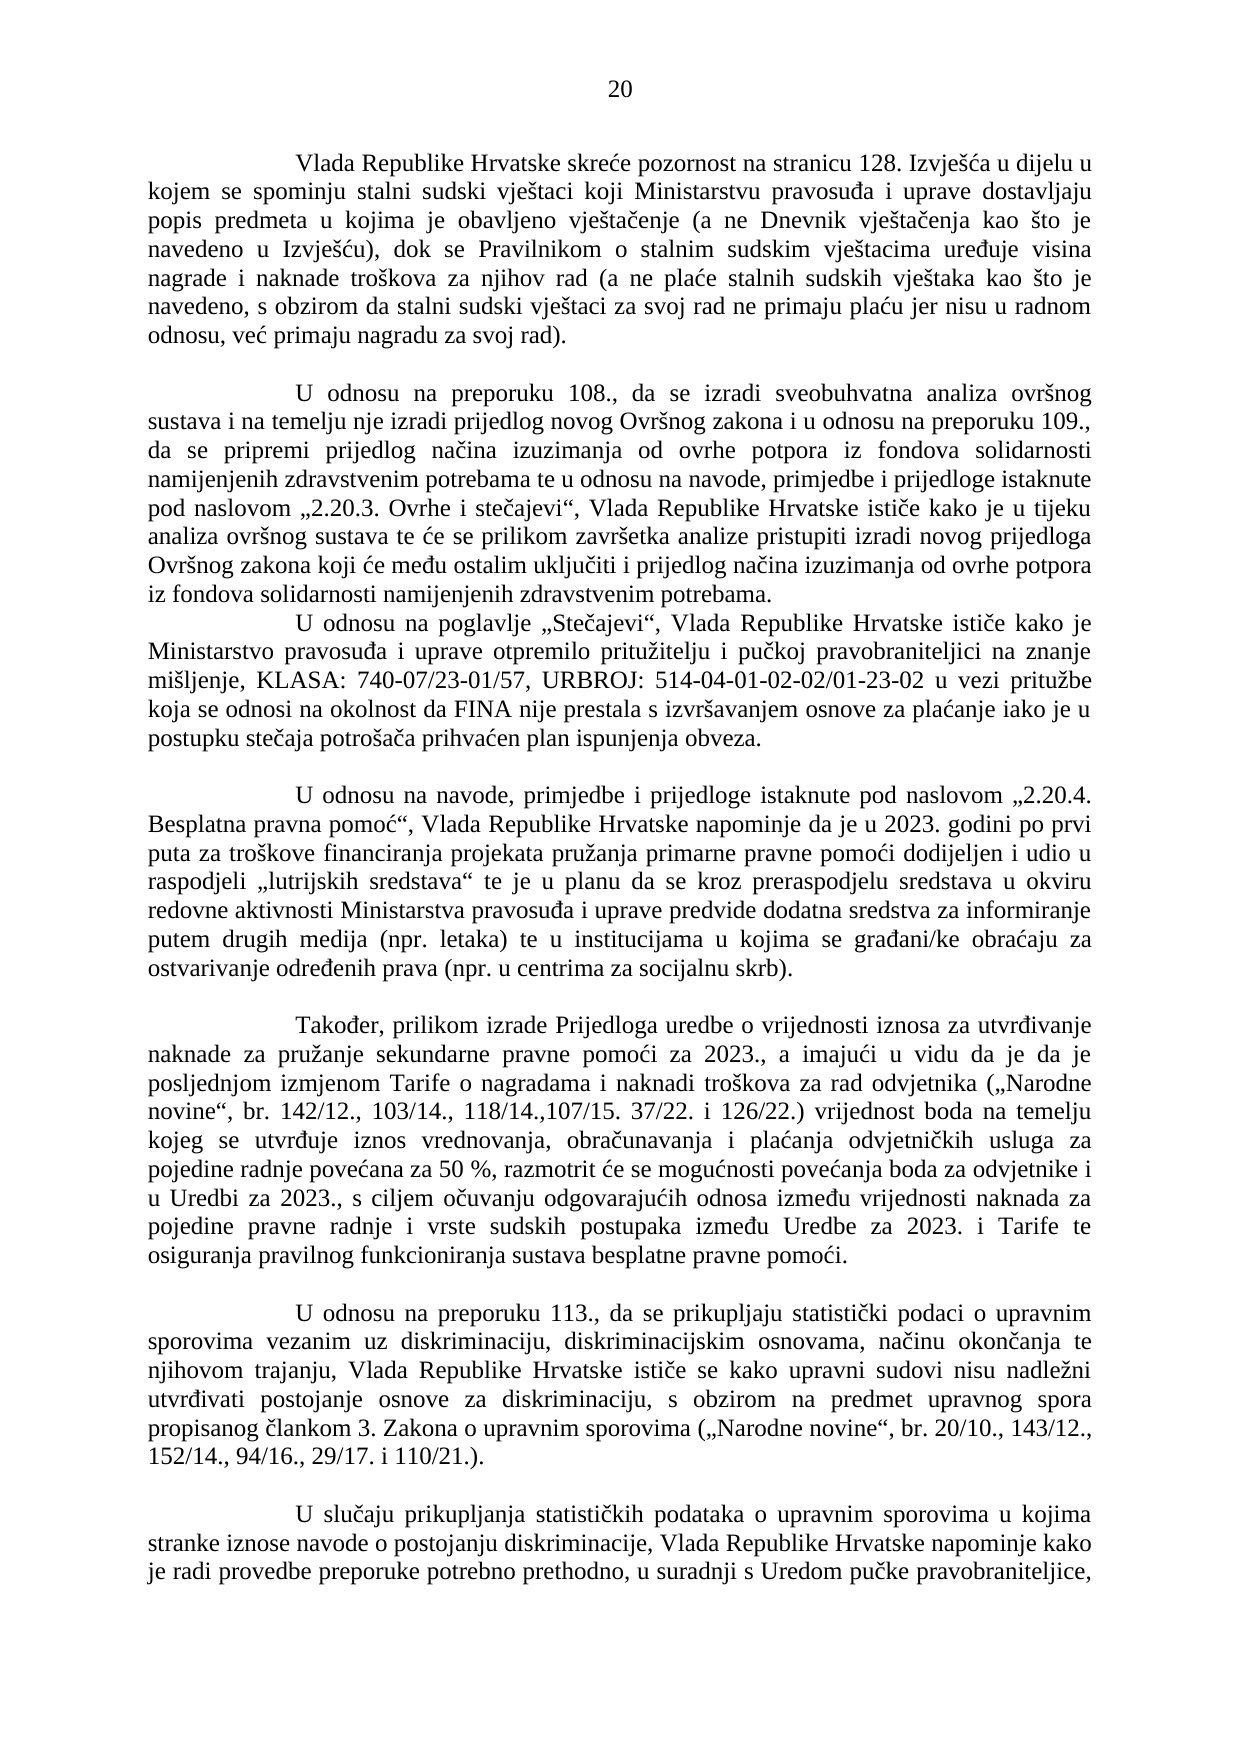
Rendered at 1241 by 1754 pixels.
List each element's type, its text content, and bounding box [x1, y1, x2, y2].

text U odnosu na navode, primjedbe i prijedloge istaknute pod naslovom „2.20.4. Besplatna pravna pomoć“, Vlada Republike Hrvatske napominje da je u 2023. godini po prvi puta za troškove financiranja projekata pružanja primarne pravne pomoći dodijeljen i udio u raspodjeli „lutrijskih sredstava“ te je u planu da se kroz preraspodjelu sredstava u okviru redovne aktivnosti Ministarstva pravosuđa i uprave predvide dodatna sredstva za informiranje putem drugih medija (npr. letaka) te u institucijama u kojima se građani/ke obraćaju za ostvarivanje određenih prava (npr. u centrima za socijalnu skrb). [148, 780, 1093, 981]
text Vlada Republike Hrvatske skreće pozornost na stranicu 128. Izvješća u dijelu u kojem se spominju stalni sudski vještaci koji Ministarstvu pravosuđa i uprave dostavljaju popis predmeta u kojima je obavljeno vještačenje (a ne Dnevnik vještačenja kao što je navedeno u Izvješću), dok se Pravilnikom o stalnim sudskim vještacima uređuje visina nagrade i naknade troškova za njihov rad (a ne plaće stalnih sudskih vještaka kao što je navedeno, s obzirom da stalni sudski vještaci za svoj rad ne primaju plaću jer nisu u radnom odnosu, već primaju nagradu za svoj rad). [148, 148, 1093, 349]
text U odnosu na preporuku 108., da se izradi sveobuhvatna analiza ovršnog sustava i na temelju nje izradi prijedlog novog Ovršnog zakona i u odnosu na preporuku 109., da se pripremi prijedlog načina izuzimanja od ovrhe potpora iz fondova solidarnosti namijenjenih zdravstvenim potrebama te u odnosu na navode, primjedbe i prijedloge istaknute pod naslovom „2.20.3. Ovrhe i stečajevi“, Vlada Republike Hrvatske ističe kako je u tijeku analiza ovršnog sustava te će se prilikom završetka analize pristupiti izradi novog prijedloga Ovršnog zakona koji će među ostalim uključiti i prijedlog načina izuzimanja od ovrhe potpora iz fondova solidarnosti namijenjenih zdravstvenim potrebama. [148, 378, 1093, 608]
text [148, 1499, 1093, 1585]
text Također, prilikom izrade Prijedloga uredbe o vrijednosti iznosa za utvrđivanje naknade za pružanje sekundarne pravne pomoći za 2023., a imajući u vidu da je da je posljednjom izmjenom Tarife o nagradama i naknadi troškova za rad odvjetnika („Narodne novine“, br. 142/12., 103/14., 118/14.,107/15. 37/22. i 126/22.) vrijednost boda na temelju kojeg se utvrđuje iznos vrednovanja, obračunavanja i plaćanja odvjetničkih usluga za pojedine radnje povećana za 50 %, razmotrit će se mogućnosti povećanja boda za odvjetnike i u Uredbi za 2023., s ciljem očuvanju odgovarajućih odnosa između vrijednosti naknada za pojedine pravne radnje i vrste sudskih postupaka između Uredbe za 2023. i Tarife te osiguranja pravilnog funkcioniranja sustava besplatne pravne pomoći. [148, 1010, 1093, 1269]
text U odnosu na poglavlje „Stečajevi“, Vlada Republike Hrvatske ističe kako je Ministarstvo pravosuđa i uprave otpremilo pritužitelju i pučkoj pravobraniteljici na znanje mišljenje, KLASA: 740-07/23-01/57, URBROJ: 514-04-01-02-02/01-23-02 u vezi pritužbe koja se odnosi na okolnost da FINA nije prestala s izvršavanjem osnove za plaćanje iako je u postupku stečaja potrošača prihvaćen plan ispunjenja obveza. [148, 608, 1093, 751]
text U odnosu na preporuku 113., da se prikupljaju statistički podaci o upravnim sporovima vezanim uz diskriminaciju, diskriminacijskim osnovama, načinu okončanja te njihovom trajanju, Vlada Republike Hrvatske ističe se kako upravni sudovi nisu nadležni utvrđivati postojanje osnove za diskriminaciju, s obzirom na predmet upravnog spora propisanog člankom 3. Zakona o upravnim sporovima („Narodne novine“, br. 20/10., 143/12., 152/14., 94/16., 29/17. i 110/21.). [148, 1298, 1093, 1470]
